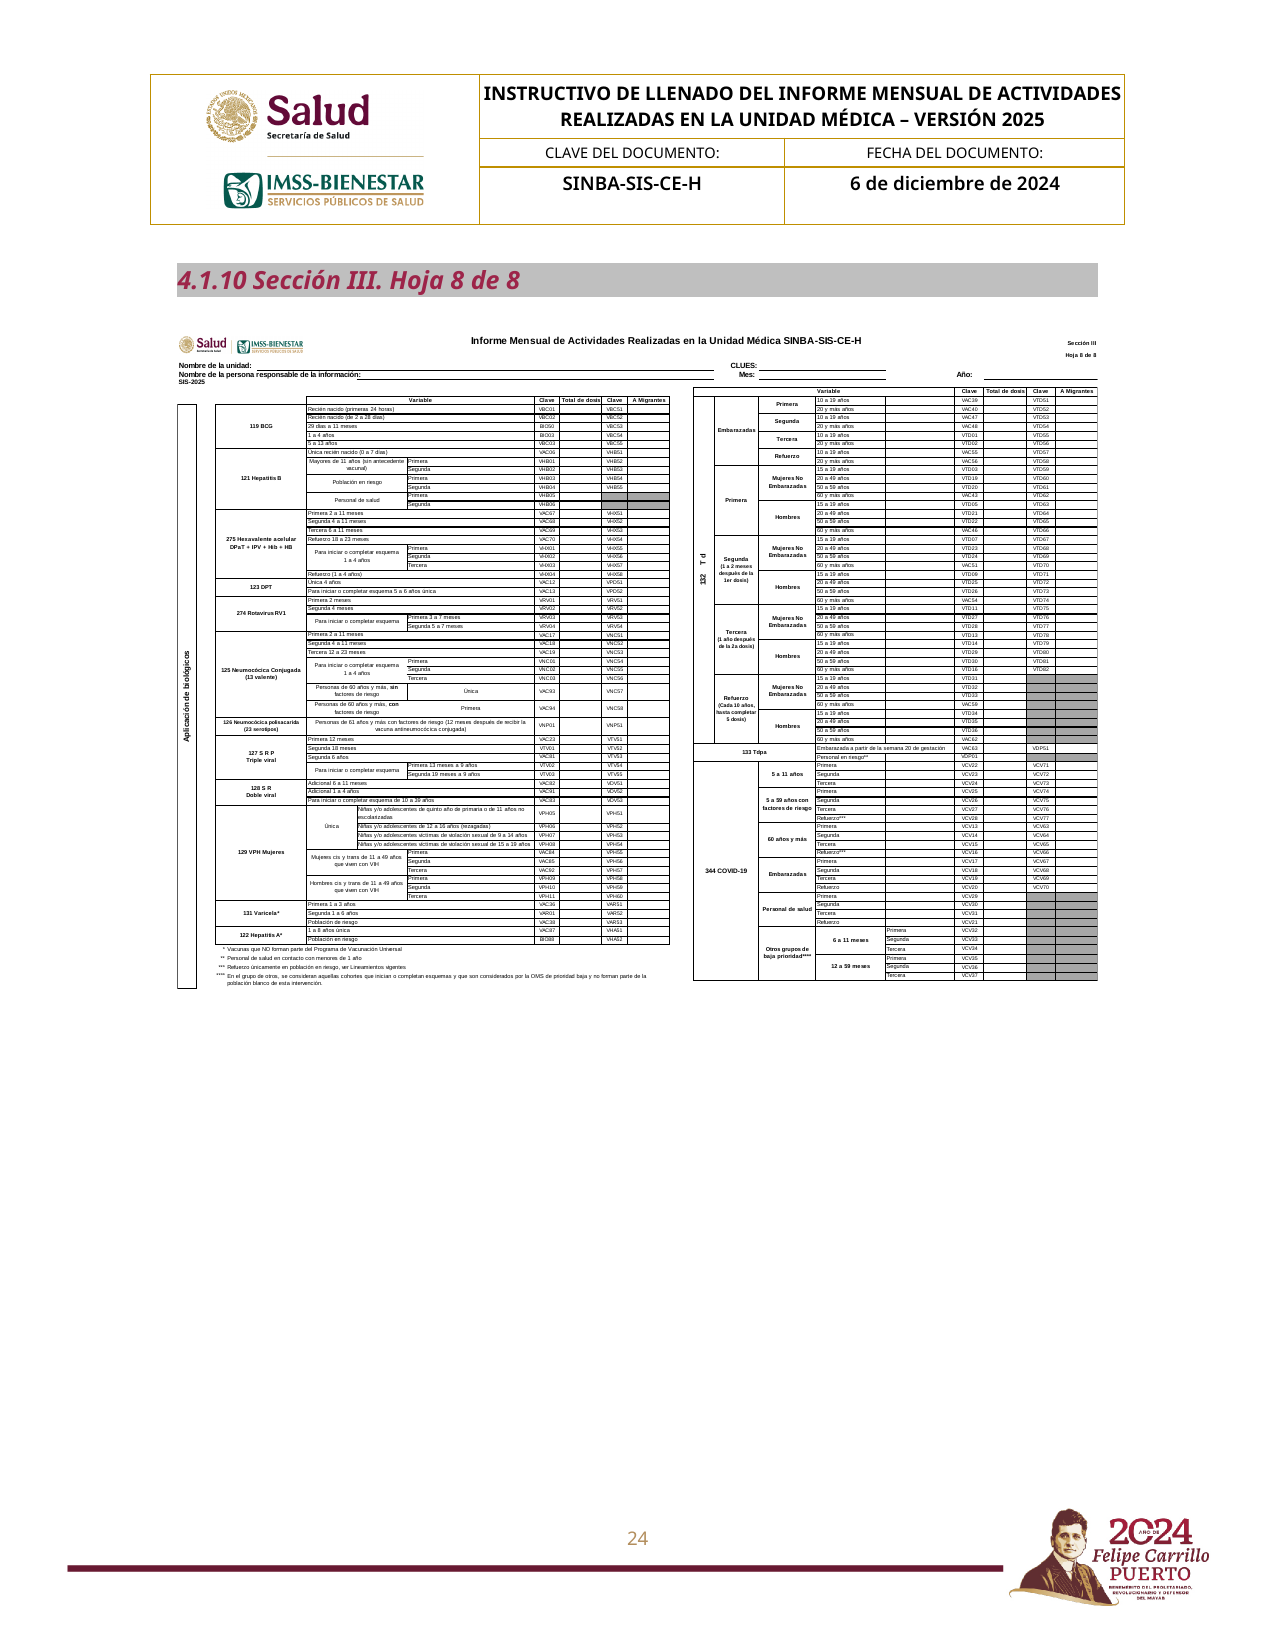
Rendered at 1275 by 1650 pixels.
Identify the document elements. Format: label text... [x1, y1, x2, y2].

picture [0, 1497, 1275, 1650]
picture [206, 90, 424, 209]
subtitle Sección III. Hoja 8 de 8 [177, 263, 1098, 297]
